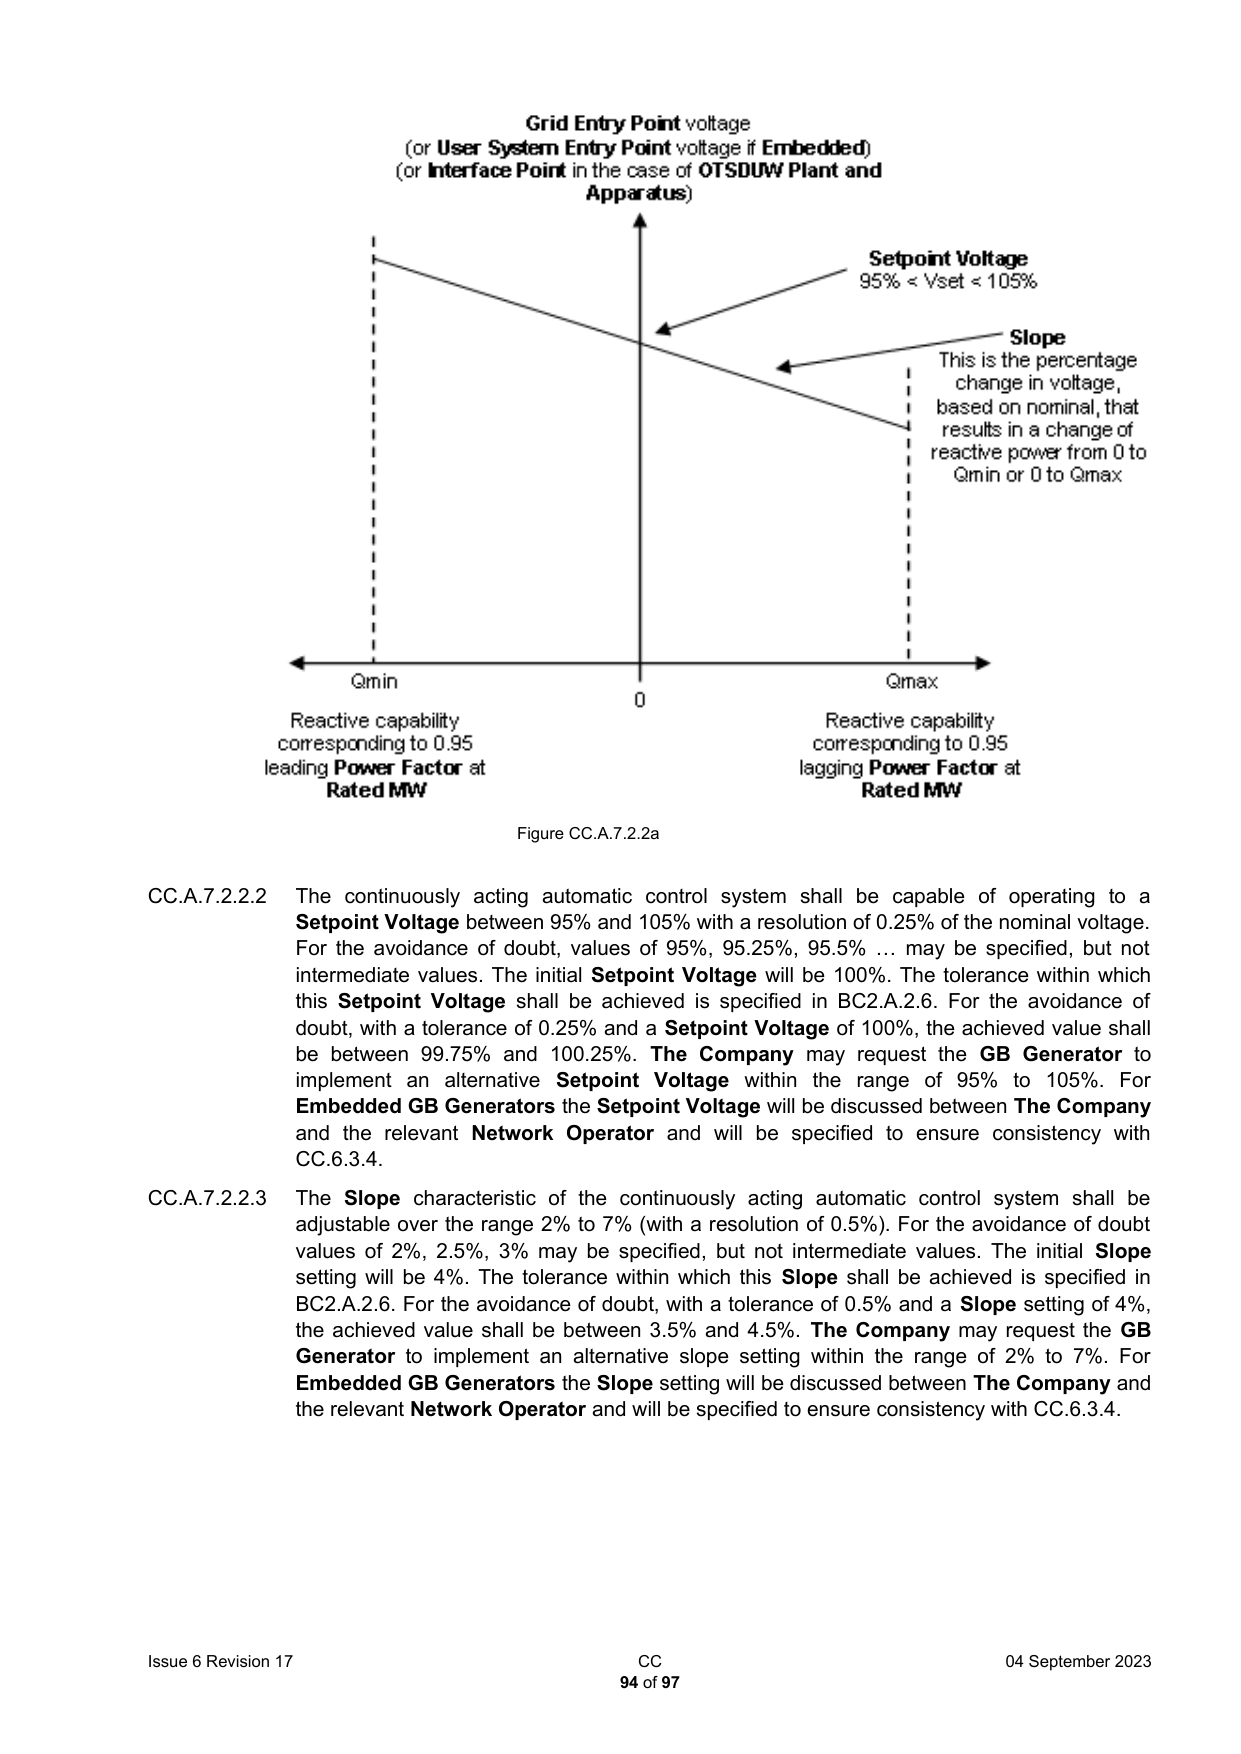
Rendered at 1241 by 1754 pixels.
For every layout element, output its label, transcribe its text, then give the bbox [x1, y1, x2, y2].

text CC.A.7.2.2.3 The Slope characteristic of the continuously acting automatic control system shall be adjustable over the range 2% to 7% (with a resolution of 0.5%). For the avoidance of doubt values of 2%, 2.5%, 3% may be specified, but not intermediate values. The initial Slope setting will be 4%. The tolerance within which this Slope shall be achieved is specified in BC2.A.2.6. For the avoidance of doubt, with a tolerance of 0.5% and a Slope setting of 4%, the achieved value shall be between 3.5% and 4.5%. The Company may request the GB Generator to implement an alternative slope setting within the range of 2% to 7%. For Embedded GB Generators the Slope setting will be discussed between The Company and the relevant Network Operator and will be specified to ensure consistency with CC.6.3.4. [148, 1186, 1152, 1421]
picture [264, 115, 1152, 809]
text Figure CC.A.7.2.2a [148, 824, 1152, 843]
text CC.A.7.2.2.2 The continuously acting automatic control system shall be capable of operating to a Setpoint Voltage between 95% and 105% with a resolution of 0.25% of the nominal voltage. For the avoidance of doubt, values of 95%, 95.25%, 95.5% … may be specified, but not intermediate values. The initial Setpoint Voltage will be 100%. The tolerance within which this Setpoint Voltage shall be achieved is specified in BC2.A.2.6. For the avoidance of doubt, with a tolerance of 0.25% and a Setpoint Voltage of 100%, the achieved value shall be between 99.75% and 100.25%. The Company may request the GB Generator to implement an alternative Setpoint Voltage within the range of 95% to 105%. For Embedded GB Generators the Setpoint Voltage will be discussed between The Company and the relevant Network Operator and will be specified to ensure consistency with CC.6.3.4. [148, 883, 1152, 1171]
